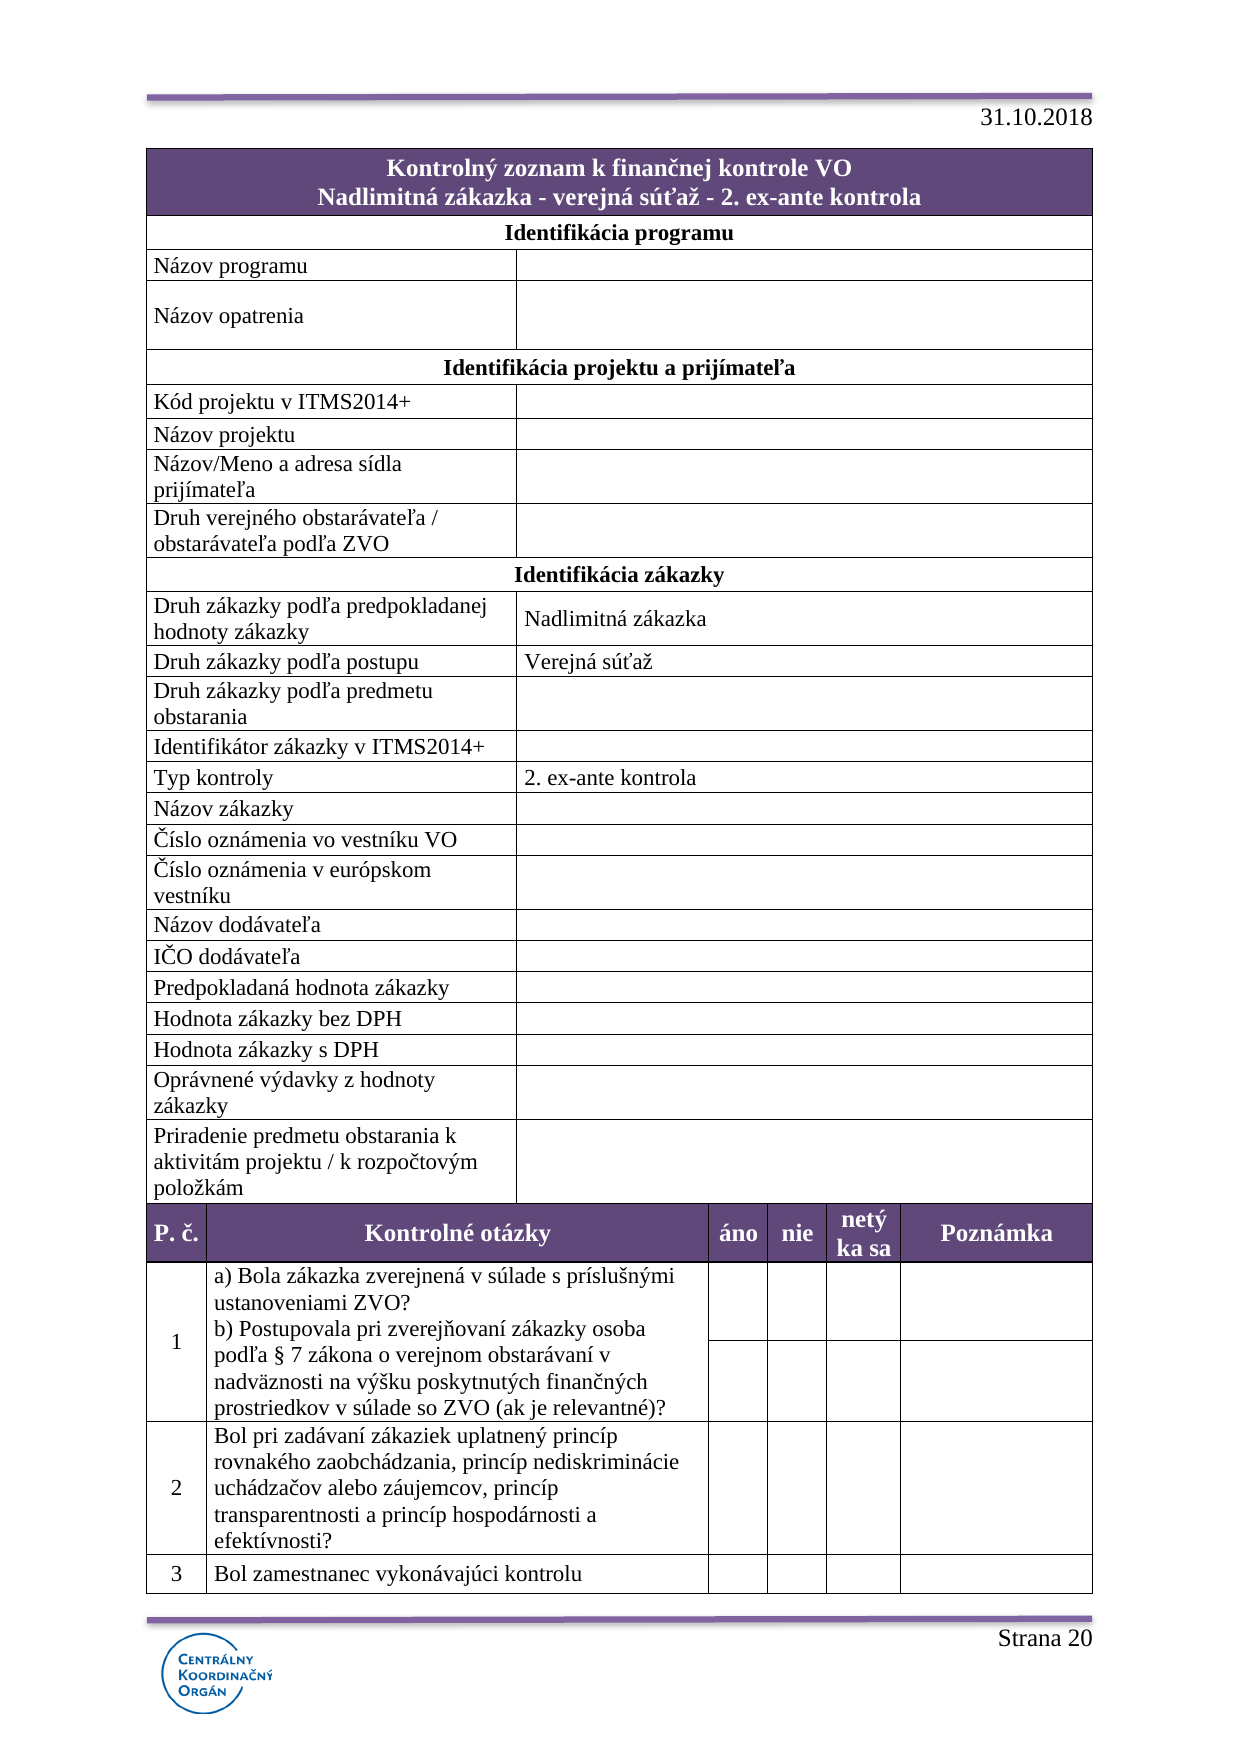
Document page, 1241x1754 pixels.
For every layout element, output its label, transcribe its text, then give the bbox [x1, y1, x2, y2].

table_cell netýka sa [827, 1204, 900, 1261]
table_cell [517, 677, 1092, 730]
table_cell Názov projektu [147, 419, 516, 449]
table_cell [517, 910, 1092, 940]
table_cell Hodnota zákazky bez DPH [147, 1003, 516, 1033]
table_cell Priradenie predmetu obstarania k aktivitám projektu / k rozpočtovým položkám [147, 1120, 516, 1203]
table_cell [827, 1263, 900, 1340]
table_cell Nadlimitná zákazka [517, 592, 1092, 645]
table_cell Kód projektu v ITMS2014+ [147, 385, 516, 418]
table_cell [768, 1422, 826, 1553]
table_cell [517, 731, 1092, 761]
table_cell [901, 1422, 1092, 1553]
picture [159, 1631, 272, 1713]
table_cell Identifikácia programu [147, 216, 1092, 249]
table_cell [709, 1555, 767, 1593]
table_cell Názov programu [147, 250, 516, 280]
table_cell [517, 1066, 1092, 1118]
table_cell Identifikátor zákazky v ITMS2014+ [147, 731, 516, 761]
table_cell Typ kontroly [147, 762, 516, 792]
table_cell [827, 1341, 900, 1421]
table_cell [517, 1003, 1092, 1033]
table_cell [517, 856, 1092, 908]
table_cell Poznámka [901, 1204, 1092, 1261]
table_cell 2. ex-ante kontrola [517, 762, 1092, 792]
table_cell Identifikácia projektu a prijímateľa [147, 350, 1092, 383]
table_cell [517, 419, 1092, 449]
table_cell [517, 281, 1092, 349]
table_cell Oprávnené výdavky z hodnoty zákazky [147, 1066, 516, 1118]
table_cell Druh zákazky podľa predpokladanej hodnoty zákazky [147, 592, 516, 645]
table_cell nie [768, 1204, 826, 1261]
table_cell [768, 1341, 826, 1421]
table_cell a) Bola zákazka zverejnená v súlade s príslušnými ustanoveniami ZVO? b) Postupovala pri zverejňovaní zákazky osoba podľa § 7 zákona o verejnom obstarávaní v nadväznosti na výšku poskytnutých finančných prostriedkov v súlade so ZVO (ak je relevantné)? [207, 1263, 708, 1421]
table_cell IČO dodávateľa [147, 941, 516, 971]
table_cell Názov zákazky [147, 793, 516, 823]
table_cell Druh verejného obstarávateľa / obstarávateľa podľa ZVO [147, 504, 516, 557]
table_cell Názov dodávateľa [147, 910, 516, 940]
table_cell Názov opatrenia [147, 281, 516, 349]
table_cell Identifikácia zákazky [147, 558, 1092, 591]
table_cell 3 [147, 1555, 206, 1593]
table_cell Číslo oznámenia vo vestníku VO [147, 825, 516, 855]
table_cell [517, 385, 1092, 418]
table_cell Druh zákazky podľa predmetu obstarania [147, 677, 516, 730]
table_cell Číslo oznámenia v európskom vestníku [147, 856, 516, 908]
table_cell [827, 1422, 900, 1553]
table_cell [517, 504, 1092, 557]
table_cell [901, 1263, 1092, 1340]
table_cell Predpokladaná hodnota zákazky [147, 972, 516, 1002]
table_cell 1 [147, 1263, 206, 1421]
table_cell [517, 1035, 1092, 1065]
table_cell [827, 1555, 900, 1593]
table_cell [768, 1263, 826, 1340]
table_cell Kontrolné otázky [207, 1204, 708, 1261]
table_cell [901, 1341, 1092, 1421]
table_cell [901, 1555, 1092, 1593]
table_cell [517, 941, 1092, 971]
table_cell [517, 1120, 1092, 1203]
table_cell Verejná súťaž [517, 646, 1092, 676]
table_cell Hodnota zákazky s DPH [147, 1035, 516, 1065]
table_cell [768, 1555, 826, 1593]
table_cell [517, 793, 1092, 823]
table_cell [709, 1341, 767, 1421]
table_cell áno [709, 1204, 767, 1261]
table_cell [517, 450, 1092, 503]
table_header Kontrolný zoznam k finančnej kontrole VO Nadlimitná zákazka - verejná súťaž - 2. ex-ante kontrola [147, 149, 1092, 215]
table_cell [709, 1422, 767, 1553]
table_cell Názov/Meno a adresa sídla prijímateľa [147, 450, 516, 503]
table_cell Druh zákazky podľa postupu [147, 646, 516, 676]
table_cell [207, 1555, 708, 1593]
table_cell Bol pri zadávaní zákaziek uplatnený princíp rovnakého zaobchádzania, princíp nediskriminácie uchádzačov alebo záujemcov, princíp transparentnosti a princíp hospodárnosti a efektívnosti? [207, 1422, 708, 1553]
table_cell [517, 250, 1092, 280]
table_cell P. č. [147, 1204, 206, 1261]
table_cell [709, 1263, 767, 1340]
table_cell [517, 972, 1092, 1002]
table_cell [517, 825, 1092, 855]
table_cell 2 [147, 1422, 206, 1553]
